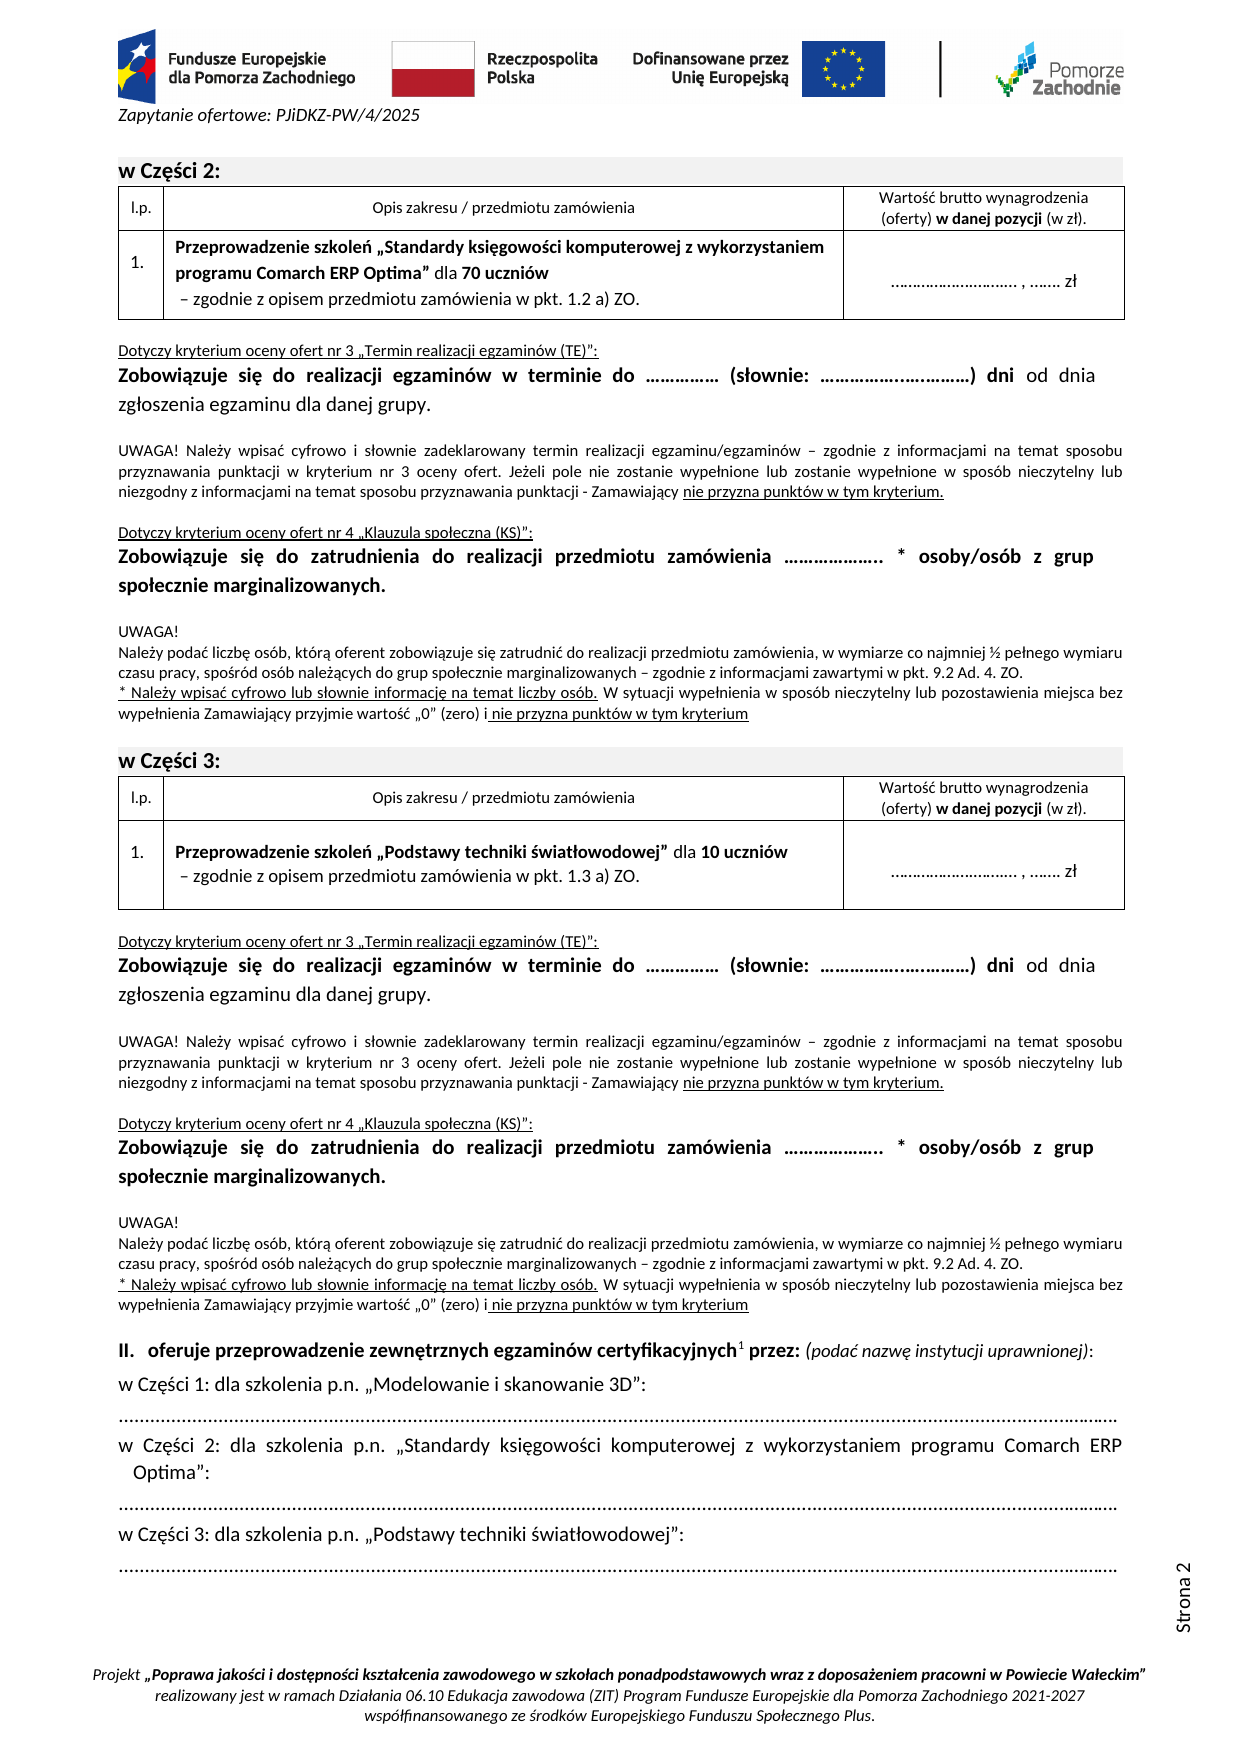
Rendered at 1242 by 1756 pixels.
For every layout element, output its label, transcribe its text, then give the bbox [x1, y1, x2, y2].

table_cell [119, 821, 163, 908]
table_cell ……………….…….… , ……. zł [844, 231, 1124, 318]
list * Należy wpisać cyfrowo lub słownie informację na temat liczby osób. W sytuacji wypełnienia w sposób nieczytelny lub pozostawienia miejsca bez wypełnienia Zamawiający przyjmie wartość „0” (zero) i nie przyzna punktów w tym kryterium [118, 1274, 1123, 1314]
text Zobowiązuje się do realizacji egzaminów w terminie do …………… (słownie: ……………..….………) dni od dnia zgłoszenia egzaminu dla danej grupy. [118, 362, 1095, 417]
text Należy podać liczbę osób, którą oferent zobowiązuje się zatrudnić do realizacji przedmiotu zamówienia, w wymiarze co najmniej ½ pełnego wymiaru czasu pracy, spośród osób należących do grup społecznie marginalizowanych – zgodnie z informacjami zawartymi w pkt. 9.2 Ad. 4. ZO. [118, 642, 1123, 683]
text UWAGA! [118, 622, 1123, 642]
table_cell ……………….…….… , ……. zł [844, 821, 1124, 908]
table_cell Przeprowadzenie szkoleń „Podstawy techniki światłowodowej” dla 10 uczniów – zgodnie z opisem przedmiotu zamówienia w pkt. 1.3 a) ZO. [164, 821, 843, 908]
picture [118, 29, 1124, 104]
text w Części 2: [118, 157, 1123, 184]
table_header Wartość brutto wynagrodzenia (oferty) w danej pozycji (w zł). [844, 187, 1124, 230]
text w Części 3: dla szkolenia p.n. „Podstawy techniki światłowodowej”: [118, 1521, 1123, 1546]
table_header l.p. [119, 777, 163, 820]
list oferuje przeprowadzenie zewnętrznych egzaminów certyfikacyjnych1 przez: (podać nazwę instytucji uprawnionej): [118, 1338, 1095, 1363]
text w Części 3: [118, 747, 1123, 775]
text Zobowiązuje się do zatrudnienia do realizacji przedmiotu zamówienia ……………….. * osoby/osób z grup społecznie marginalizowanych. [118, 543, 1095, 598]
text .....................................................................................................................................................................................………. [118, 1402, 1123, 1427]
table_header Opis zakresu / przedmiotu zamówienia [164, 187, 843, 230]
table_header Opis zakresu / przedmiotu zamówienia [164, 777, 843, 820]
text Dotyczy kryterium oceny ofert nr 4 „Klauzula społeczna (KS)”: [118, 522, 1123, 542]
table_cell Przeprowadzenie szkoleń „Standardy księgowości komputerowej z wykorzystaniem programu Comarch ERP Optima” dla 70 uczniów – zgodnie z opisem przedmiotu zamówienia w pkt. 1.2 a) ZO. [164, 231, 843, 318]
text Dotyczy kryterium oceny ofert nr 3 „Termin realizacji egzaminów (TE)”: [118, 341, 1123, 361]
text Dotyczy kryterium oceny ofert nr 4 „Klauzula społeczna (KS)”: [118, 1113, 1123, 1133]
text Zobowiązuje się do zatrudnienia do realizacji przedmiotu zamówienia ……………….. * osoby/osób z grup społecznie marginalizowanych. [118, 1134, 1095, 1189]
text .....................................................................................................................................................................................………. [118, 1552, 1123, 1577]
table_header l.p. [119, 187, 163, 230]
table_header Wartość brutto wynagrodzenia (oferty) w danej pozycji (w zł). [844, 777, 1124, 820]
text .....................................................................................................................................................................................………. [118, 1490, 1123, 1516]
text w Części 1: dla szkolenia p.n. „Modelowanie i skanowanie 3D”: [118, 1371, 1123, 1396]
text Zobowiązuje się do realizacji egzaminów w terminie do …………… (słownie: ……………..….………) dni od dnia zgłoszenia egzaminu dla danej grupy. [118, 952, 1095, 1007]
table_cell [119, 231, 163, 318]
list * Należy wpisać cyfrowo lub słownie informację na temat liczby osób. W sytuacji wypełnienia w sposób nieczytelny lub pozostawienia miejsca bez wypełnienia Zamawiający przyjmie wartość „0” (zero) i nie przyzna punktów w tym kryterium [118, 683, 1123, 723]
text Dotyczy kryterium oceny ofert nr 3 „Termin realizacji egzaminów (TE)”: [118, 931, 1123, 951]
text Należy podać liczbę osób, którą oferent zobowiązuje się zatrudnić do realizacji przedmiotu zamówienia, w wymiarze co najmniej ½ pełnego wymiaru czasu pracy, spośród osób należących do grup społecznie marginalizowanych – zgodnie z informacjami zawartymi w pkt. 9.2 Ad. 4. ZO. [118, 1233, 1123, 1274]
text UWAGA! [118, 1213, 1123, 1233]
text w Części 2: dla szkolenia p.n. „Standardy księgowości komputerowej z wykorzystaniem programu Comarch ERP Optima”: [118, 1433, 1123, 1485]
